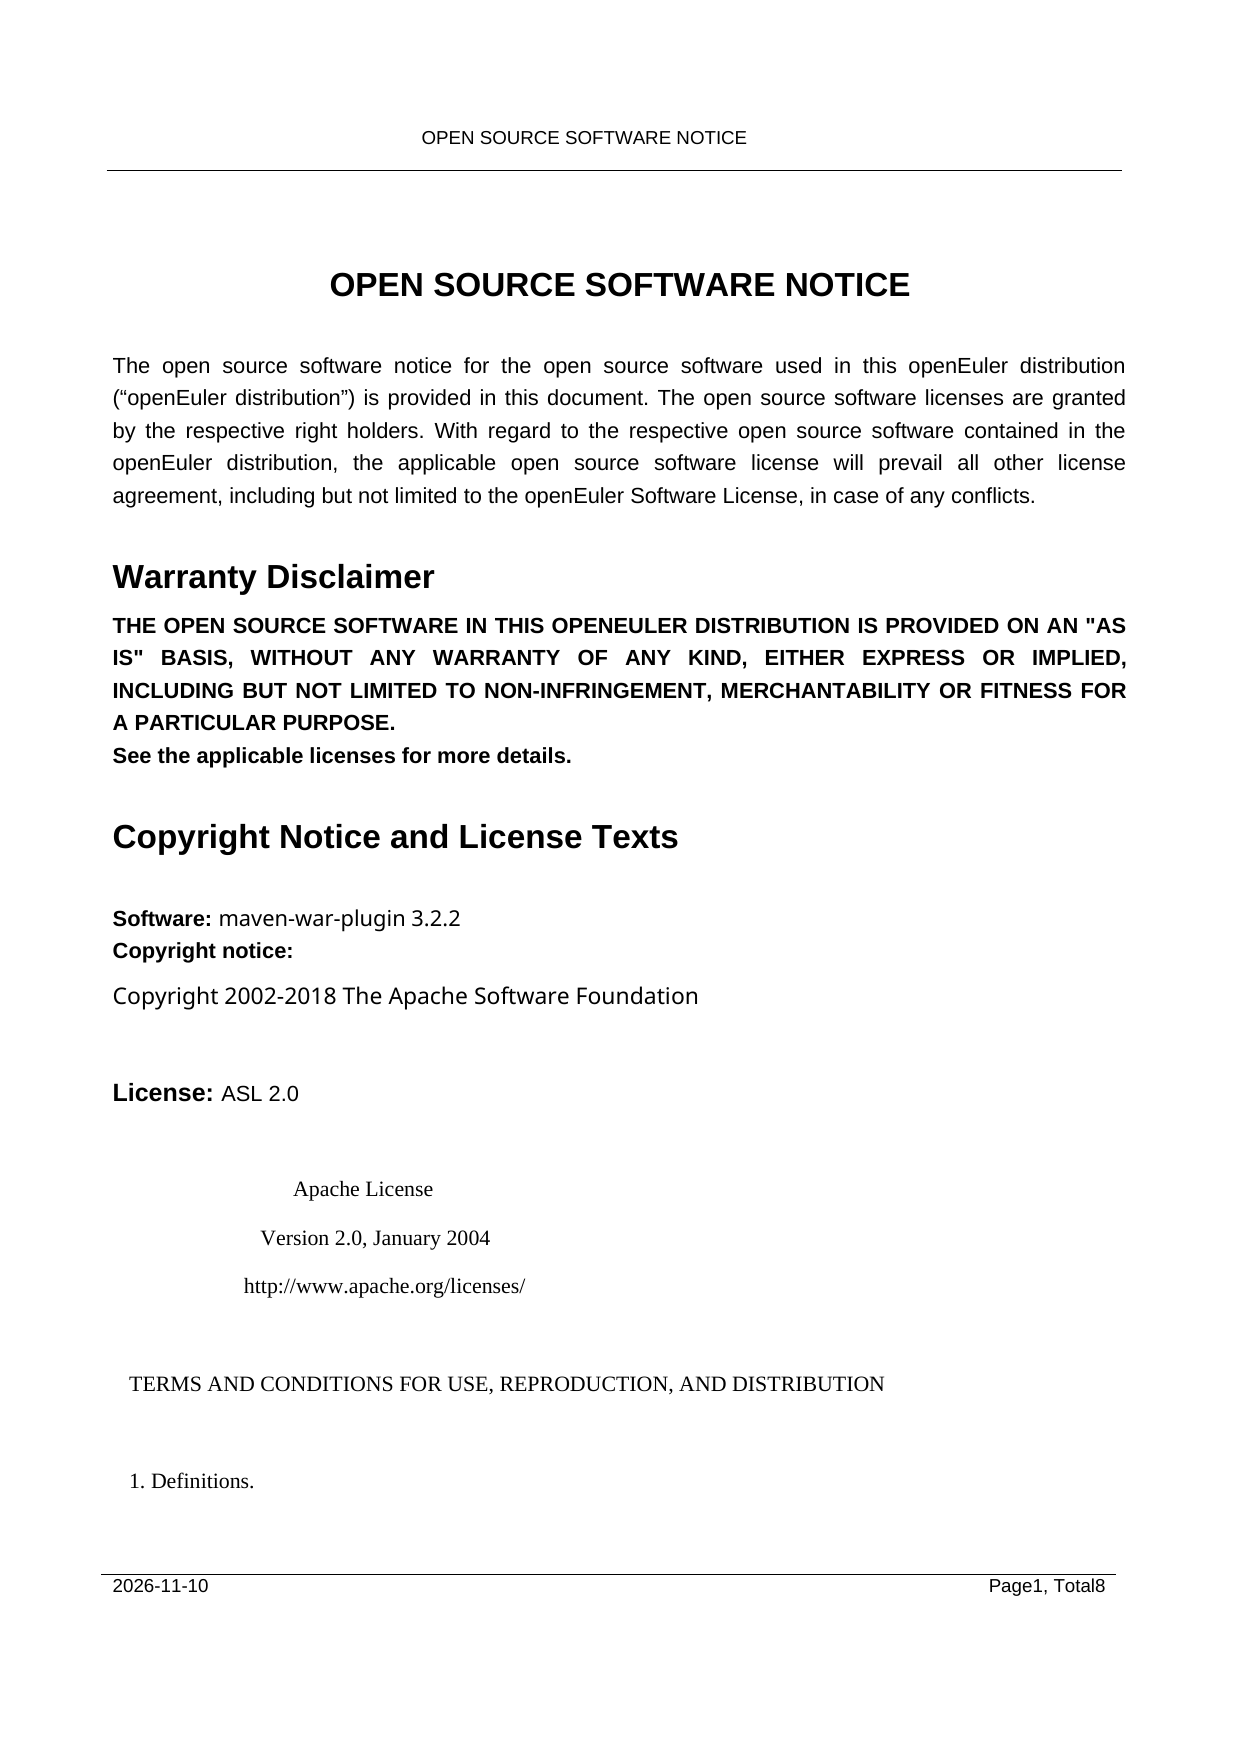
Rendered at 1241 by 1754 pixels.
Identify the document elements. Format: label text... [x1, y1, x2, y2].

text Copyright 2002-2018 The Apache Software Foundation [112, 979, 1128, 1060]
text Software: maven-war-plugin 3.2.2 [112, 901, 1128, 934]
text OPEN SOURCE SOFTWARE NOTICE [112, 251, 1128, 316]
text License: ASL 2.0 [112, 1077, 1128, 1109]
text Copyright Notice and License Texts [112, 804, 1128, 869]
text The open source software notice for the open source software used in this openEuler distribution (“openEuler distribution”) is provided in this document. The open source software licenses are granted by the respective right holders. With regard to the respective open source software contained in the openEuler distribution, the applicable open source software license will prevail all other license agreement, including but not limited to the openEuler Software License, in case of any conflicts. [112, 349, 1128, 511]
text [112, 1123, 1128, 1497]
text THE OPEN SOURCE SOFTWARE IN THIS OPENEULER DISTRIBUTION IS PROVIDED ON AN "AS IS" BASIS, WITHOUT ANY WARRANTY OF ANY KIND, EITHER EXPRESS OR IMPLIED, INCLUDING BUT NOT LIMITED TO NON-INFRINGEMENT, MERCHANTABILITY OR FITNESS FOR A PARTICULAR PURPOSE. See the applicable licenses for more details. [112, 609, 1128, 771]
text Copyright notice: [112, 934, 1128, 966]
text Warranty Disclaimer [112, 544, 1128, 609]
